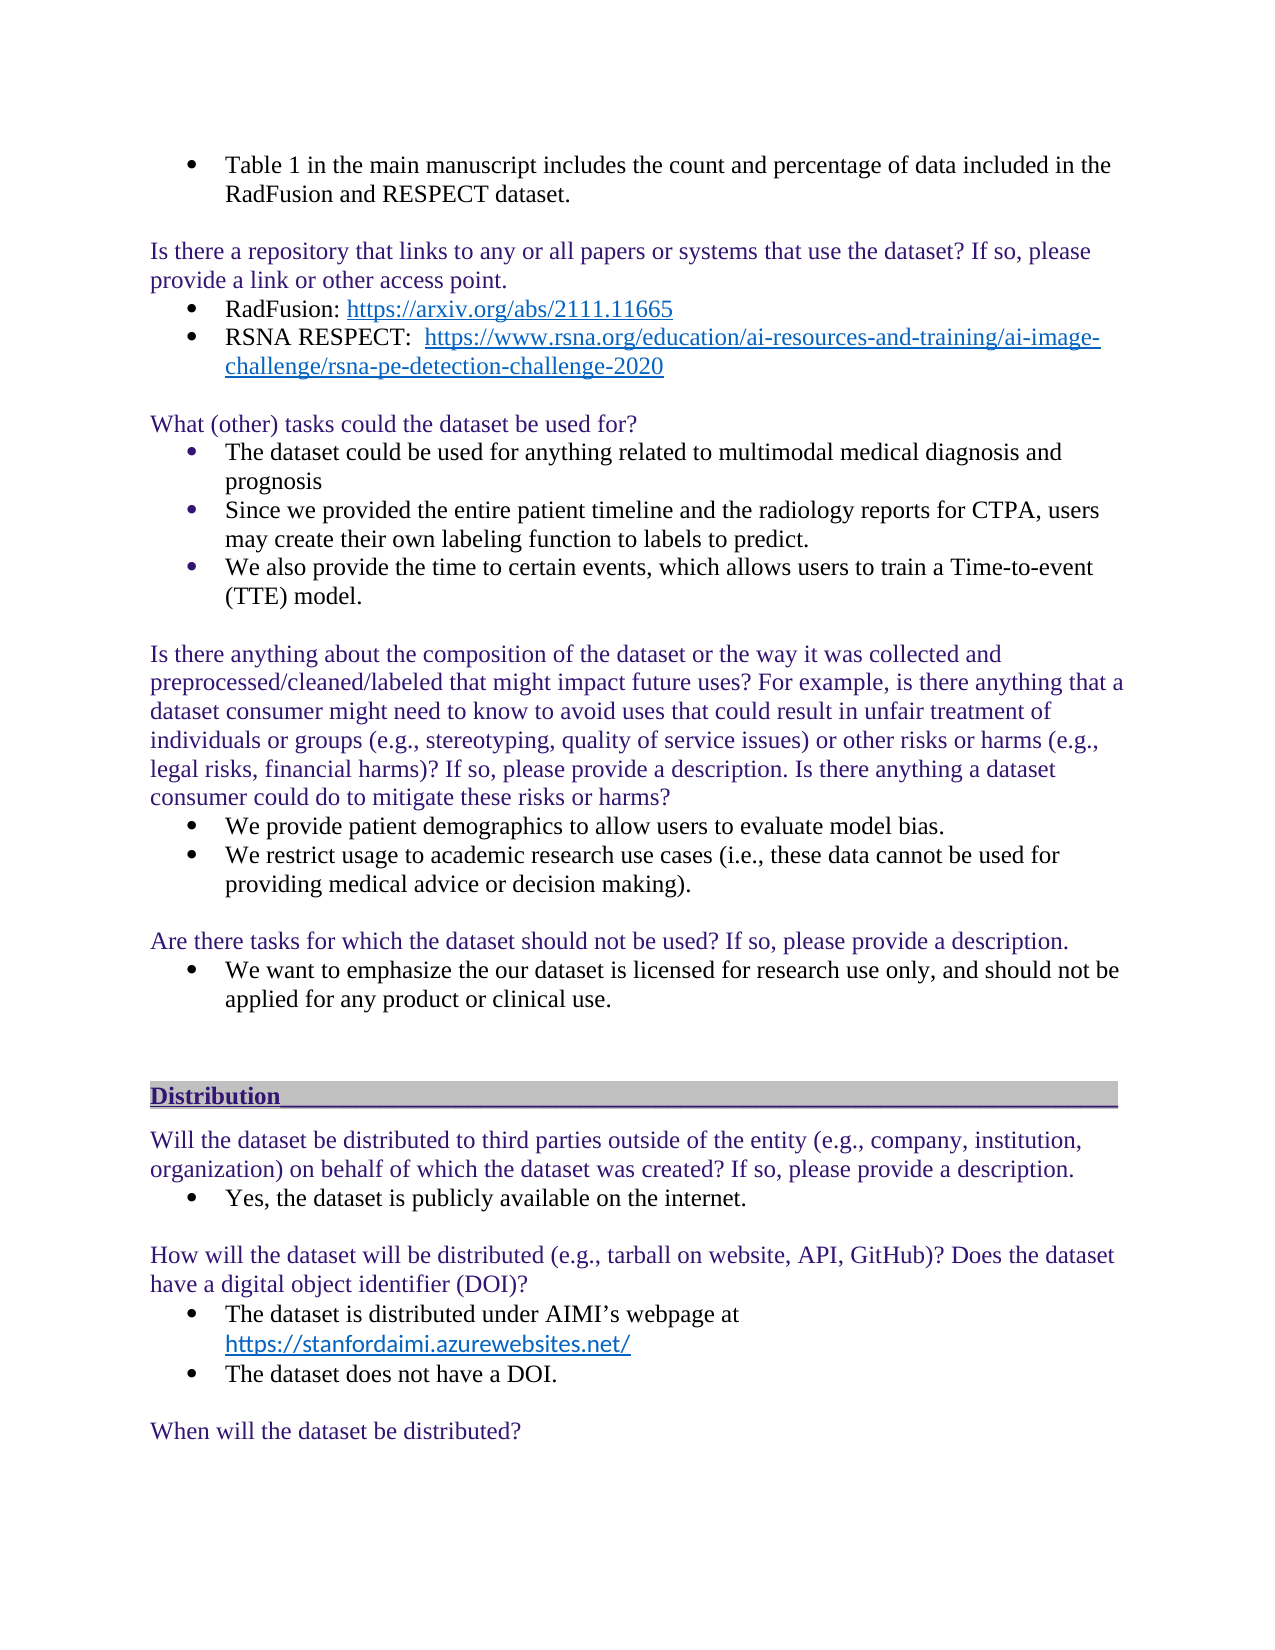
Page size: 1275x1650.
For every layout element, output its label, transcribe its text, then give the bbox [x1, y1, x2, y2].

text Are there tasks for which the dataset should not be used? If so, please provide a description. [150, 926, 1125, 955]
list The dataset is distributed under AIMI’s webpage at https://stanfordaimi.azurewebsites.net/ [187, 1298, 1125, 1359]
list The dataset could be used for anything related to multimodal medical diagnosis and prognosis [187, 437, 1125, 495]
list Yes, the dataset is publicly available on the internet. [187, 1183, 1125, 1211]
text How will the dataset will be distributed (e.g., tarball on website, API, GitHub)? Does the dataset have a digital object identifier (DOI)? [150, 1240, 1125, 1298]
list RadFusion: https://arxiv.org/abs/2111.11665 [187, 294, 1125, 322]
text Is there anything about the composition of the dataset or the way it was collected and preprocessed/cleaned/labeled that might impact future uses? For example, is there anything that a dataset consumer might need to know to avoid uses that could result in unfair treatment of individuals or groups (e.g., stereotyping, quality of service issues) or other risks or harms (e.g., legal risks, financial harms)? If so, please provide a description. Is there anything a dataset consumer could do to mitigate these risks or harms? [150, 639, 1125, 811]
list Since we provided the entire patient timeline and the radiology reports for CTPA, users may create their own labeling function to labels to predict. [187, 495, 1125, 552]
list We also provide the time to certain events, which allows users to train a Time-to-event (TTE) model. [187, 552, 1125, 610]
list We provide patient demographics to allow users to evaluate model bias. [187, 811, 1125, 840]
list The dataset does not have a DOI. [187, 1359, 1125, 1387]
text Is there a repository that links to any or all papers or systems that use the dataset? If so, please provide a link or other access point. [150, 236, 1125, 294]
text What (other) tasks could the dataset be used for? [150, 409, 1125, 437]
list We restrict usage to academic research use cases (i.e., these data cannot be used for providing medical advice or decision making). [187, 840, 1125, 897]
list We want to emphasize the our dataset is licensed for research use only, and should not be applied for any product or clinical use. [187, 955, 1125, 1012]
text When will the dataset be distributed? [150, 1416, 1125, 1445]
list Table 1 in the main manuscript includes the count and percentage of data included in the RadFusion and RESPECT dataset. [187, 150, 1125, 207]
text Will the dataset be distributed to third parties outside of the entity (e.g., company, institution, organization) on behalf of which the dataset was created? If so, please provide a description. [150, 1125, 1125, 1183]
list RSNA RESPECT: https://www.rsna.org/education/ai-resources-and-training/ai-image-challenge/rsna-pe-detection-challenge-2020 [187, 322, 1125, 380]
